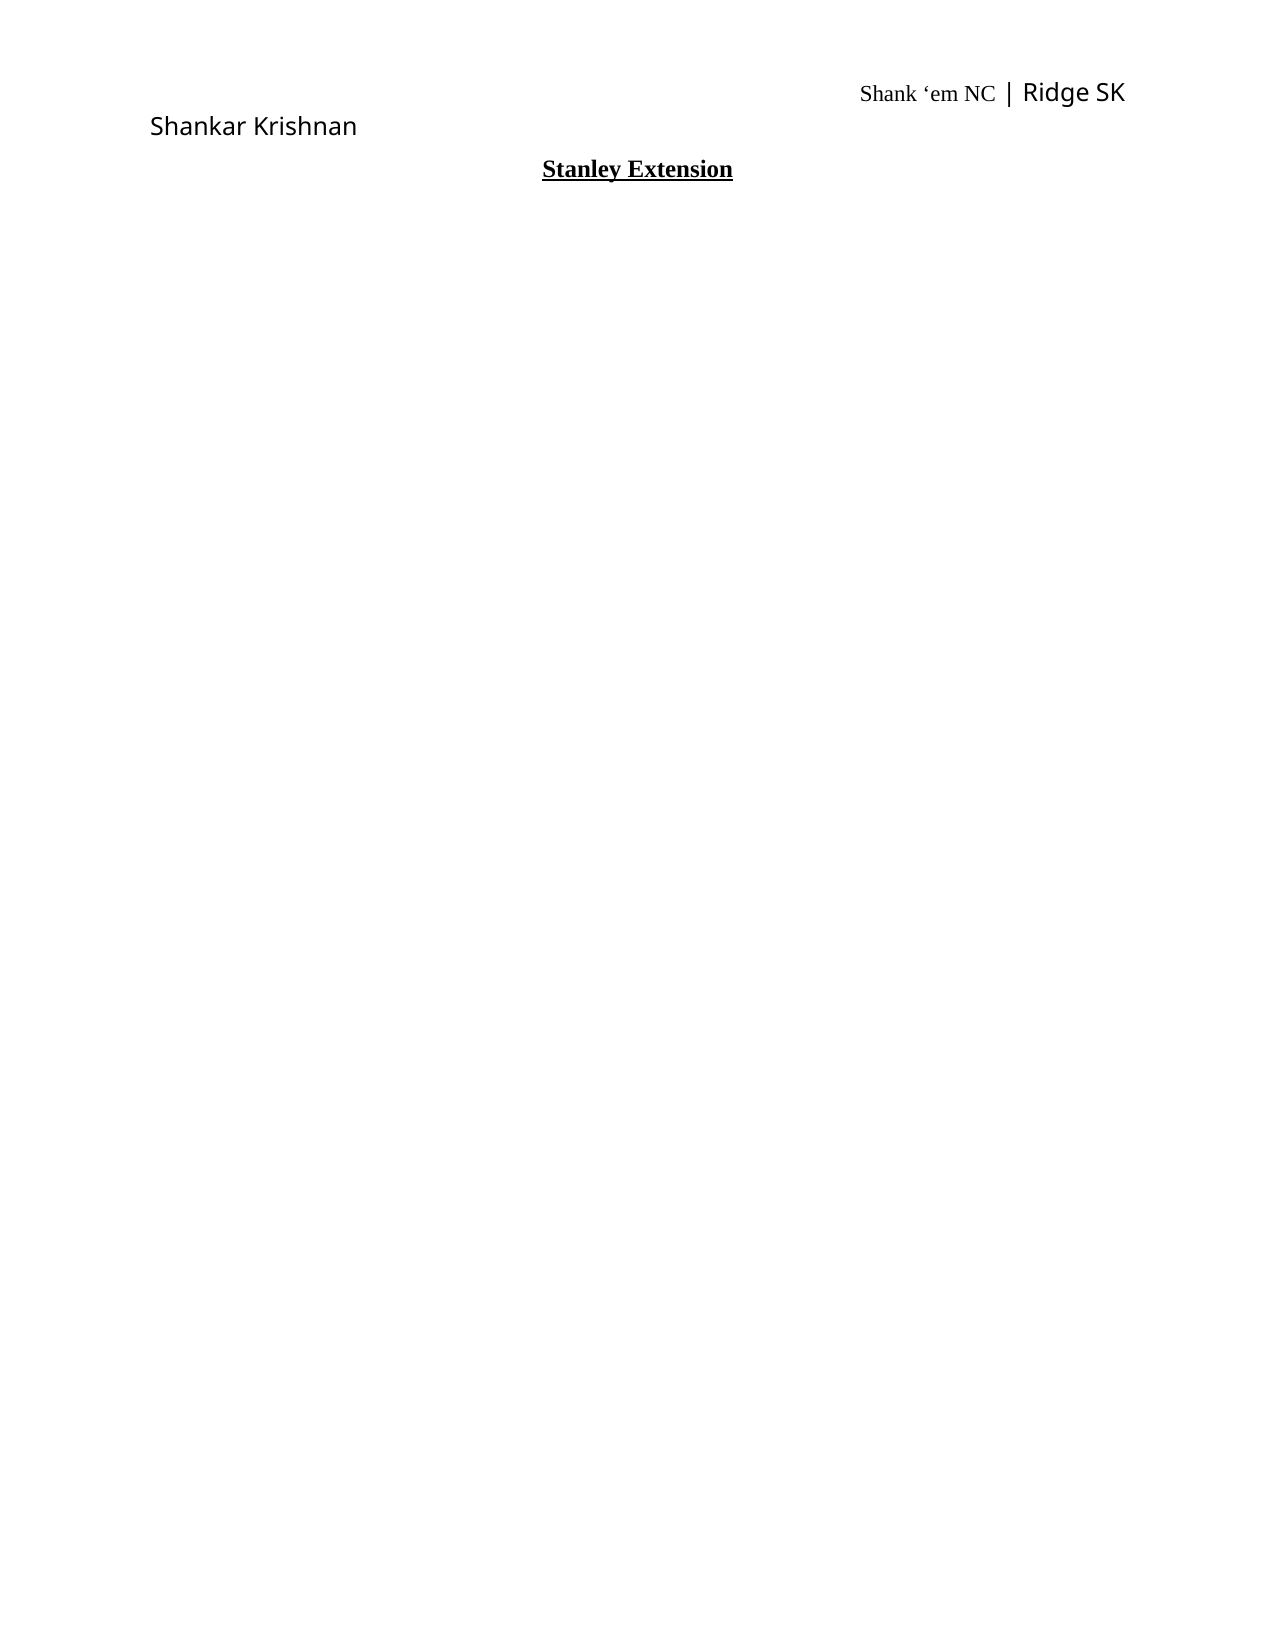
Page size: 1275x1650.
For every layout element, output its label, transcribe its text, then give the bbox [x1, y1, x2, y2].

subtitle Stanley Extension [150, 154, 1125, 183]
